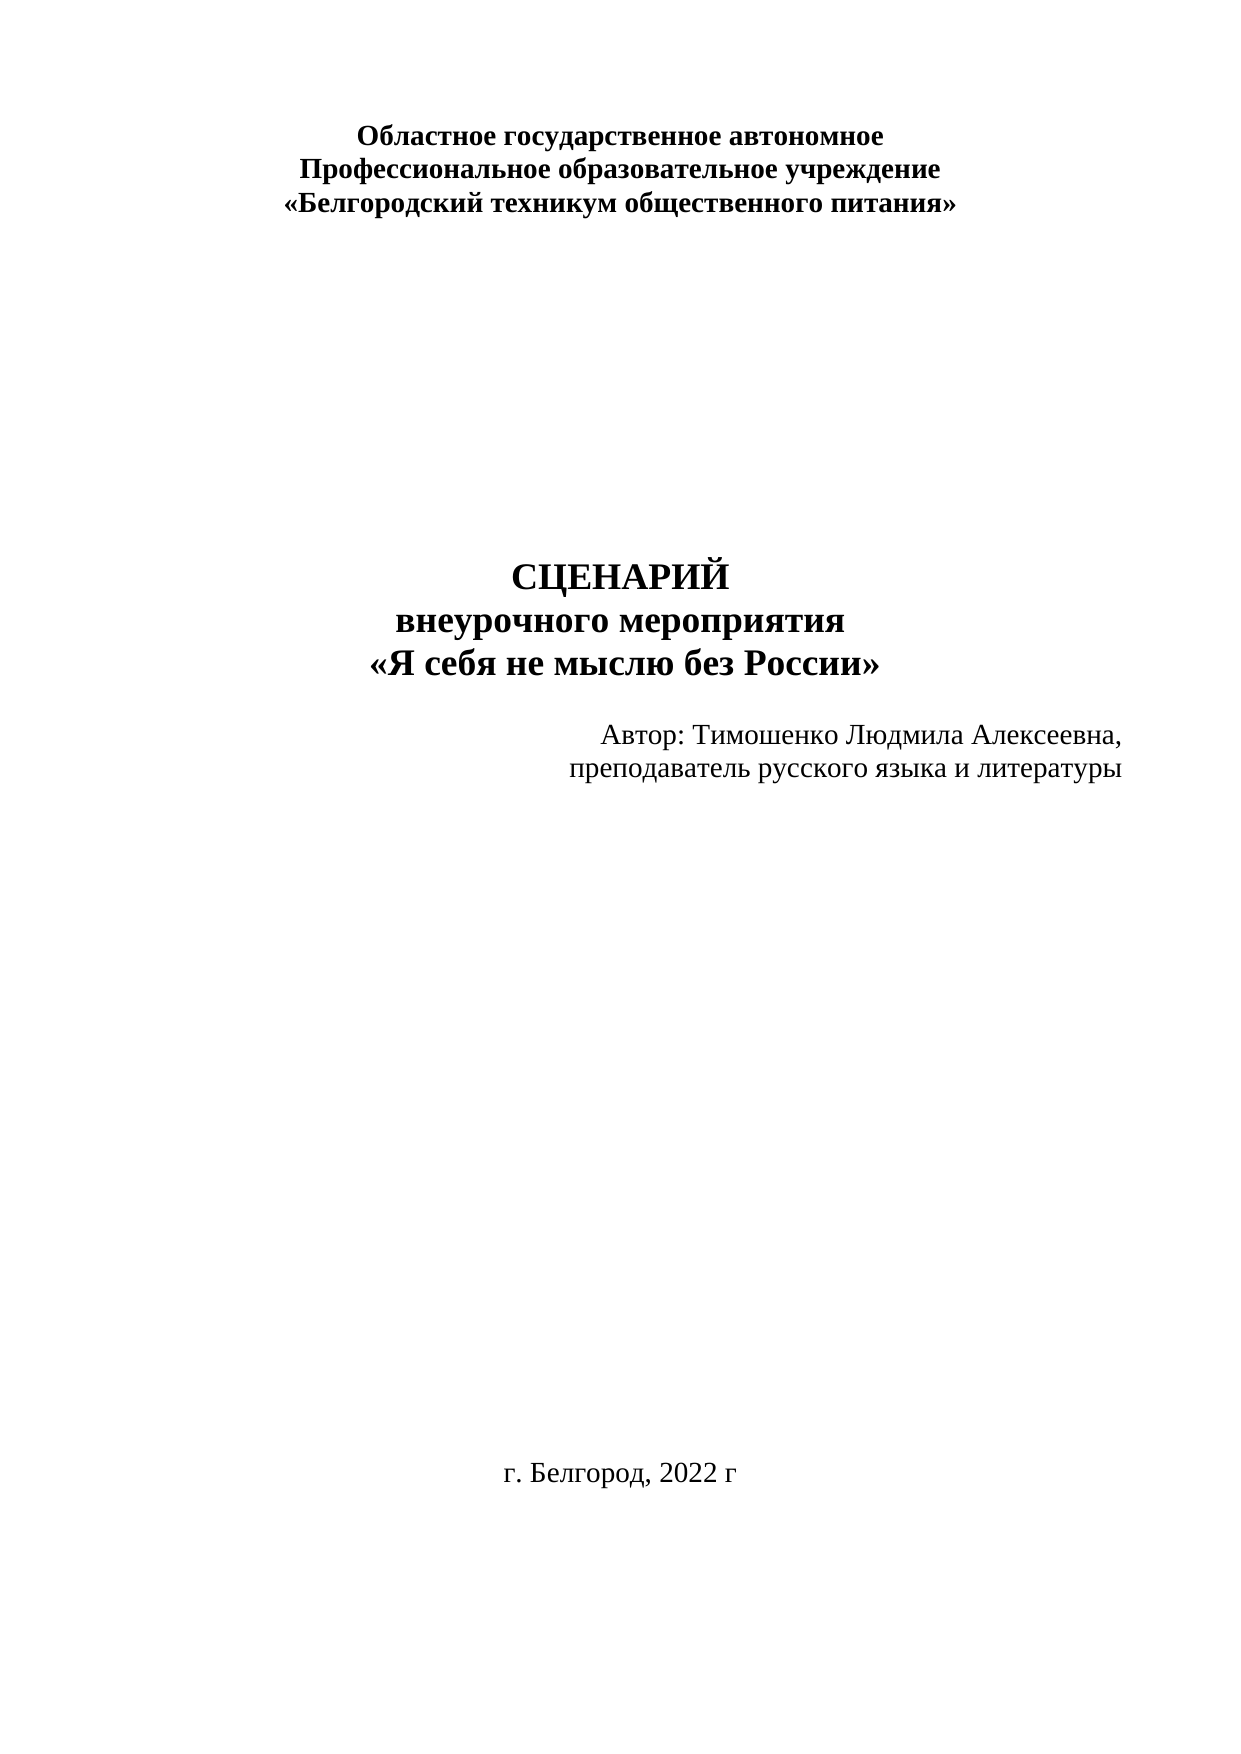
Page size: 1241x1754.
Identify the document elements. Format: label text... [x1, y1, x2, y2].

text СЦЕНАРИЙ [118, 554, 1122, 597]
text преподаватель русского языка и литературы [118, 751, 1122, 784]
text г. Белгород, 2022 г [118, 1455, 1122, 1488]
text Автор: Тимошенко Людмила Алексеевна, [118, 717, 1122, 751]
text «Белгородский техникум общественного питания» [118, 185, 1122, 219]
text Областное государственное автономное [118, 118, 1122, 152]
text внеурочного мероприятия [118, 597, 1122, 640]
text Профессиональное образовательное учреждение [118, 152, 1122, 185]
text «Я себя не мыслю без России» [118, 640, 1122, 683]
